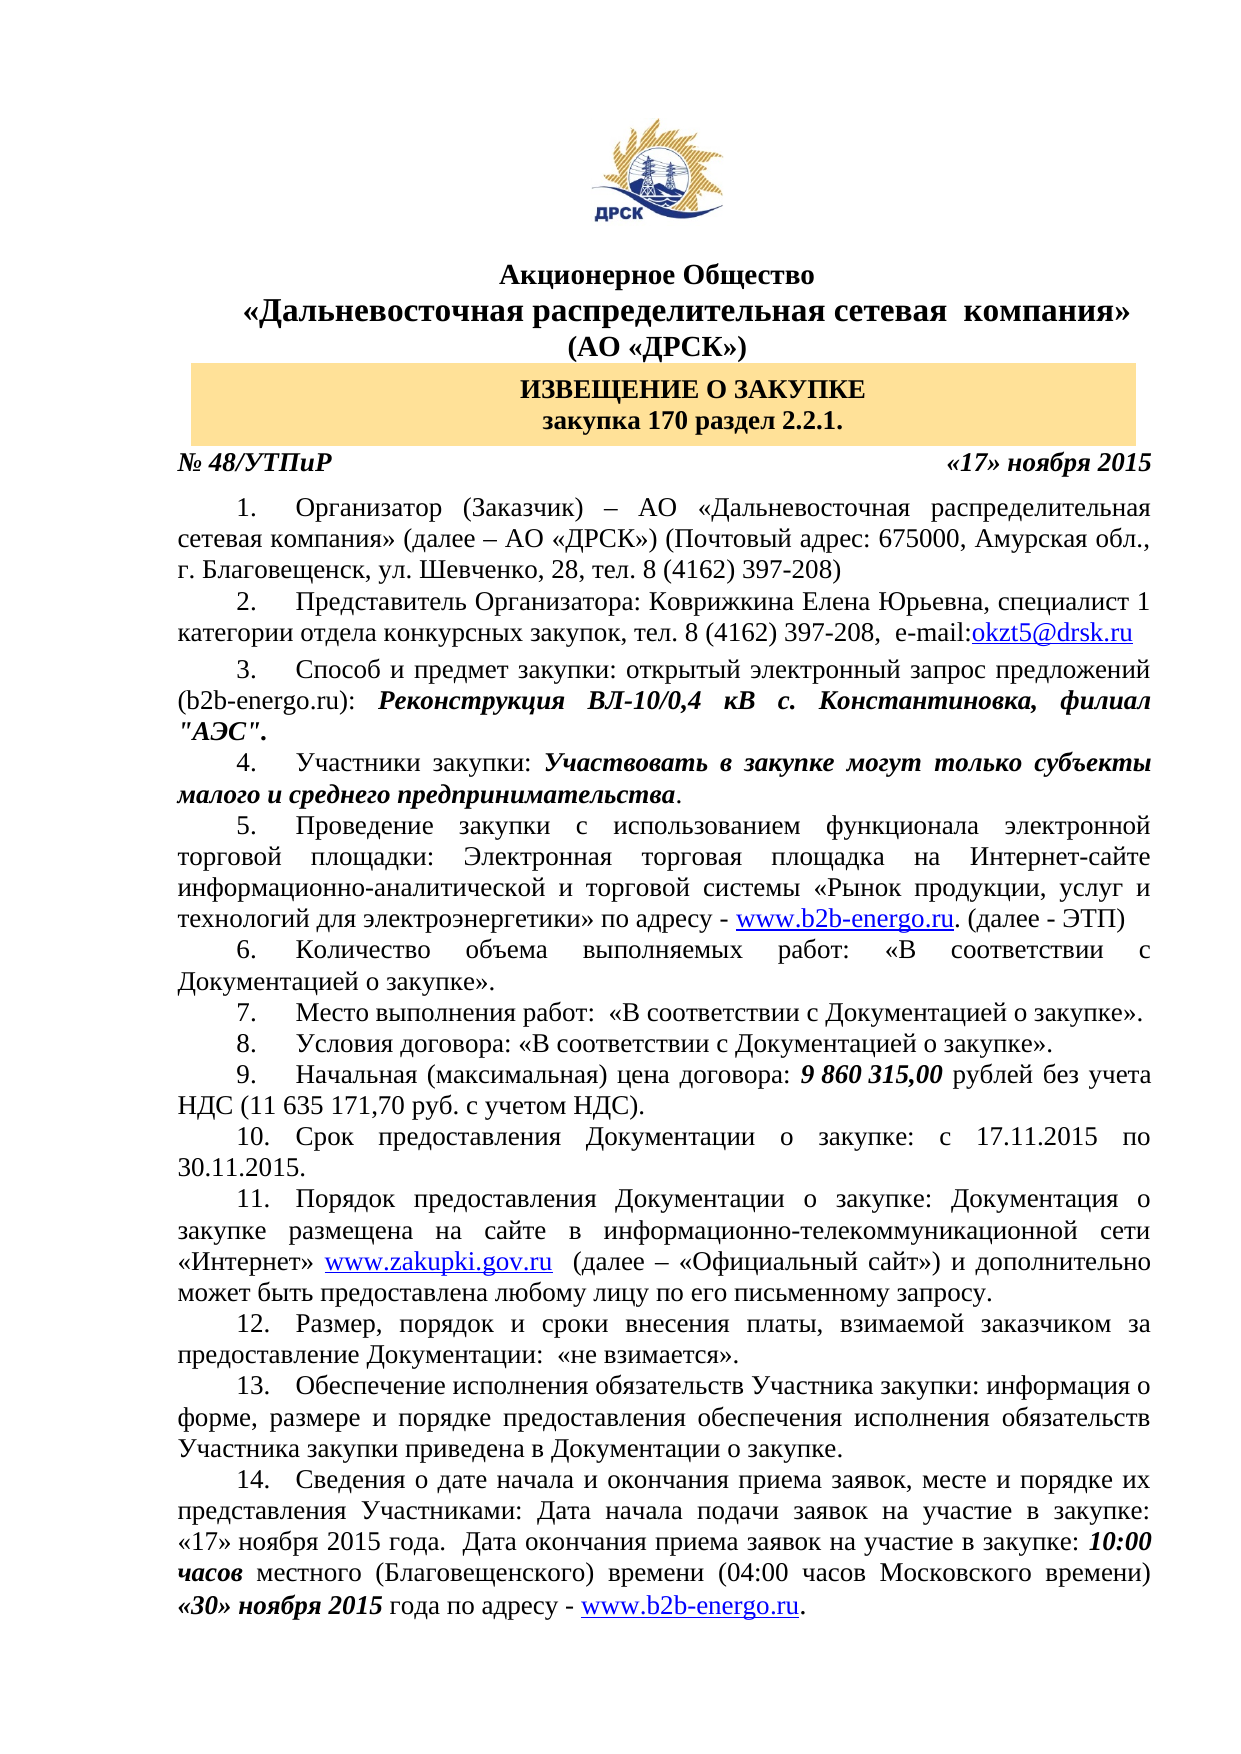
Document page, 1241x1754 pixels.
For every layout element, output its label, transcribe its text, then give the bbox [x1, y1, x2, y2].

table_header № 48/УТПиР [166, 446, 664, 477]
table_header «17» ноября 2015 [664, 446, 1163, 477]
text Акционерное Общество [177, 257, 1137, 291]
list Организатор (Заказчик) – АО «Дальневосточная распределительная сетевая компания» (далее – АО «ДРСК») (Почтовый адрес: 675000, Амурская обл., г. Благовещенск, ул. Шевченко, 28, тел. 8 (4162) 397-208) [177, 491, 1152, 584]
list Представитель Организатора: Коврижкина Елена Юрьевна, специалист 1 категории отдела конкурсных закупок, тел. 8 (4162) 397-208, e-mail:okzt5@drsk.ru [177, 584, 1152, 647]
text «Дальневосточная распределительная сетевая компания» [177, 291, 1137, 329]
list Срок предоставления Документации о закупке: с 17.11.2015 по 30.11.2015. [177, 1120, 1152, 1183]
list Место выполнения работ: «В соответствии с Документацией о закупке». [177, 996, 1152, 1027]
list Обеспечение исполнения обязательств Участника закупки: информация о форме, размере и порядке предоставления обеспечения исполнения обязательств Участника закупки приведена в Документации о закупке. [177, 1369, 1152, 1463]
list Размер, порядок и сроки внесения платы, взимаемой заказчиком за предоставление Документации: «не взимается». [177, 1307, 1152, 1369]
list Порядок предоставления Документации о закупке: Документация о закупке размещена на сайте в информационно-телекоммуникационной сети «Интернет» www.zakupki.gov.ru (далее – «Официальный сайт») и дополнительно может быть предоставлена любому лицу по его письменному запросу. [177, 1183, 1152, 1307]
text (АО «ДРСК») [177, 329, 1137, 362]
list Начальная (максимальная) цена договора: 9 860 315,00 рублей без учета НДС (11 635 171,70 руб. с учетом НДС). [177, 1058, 1152, 1120]
list Сведения о дате начала и окончания приема заявок, месте и порядке их представления Участниками: Дата начала подачи заявок на участие в закупке: «17» ноября 2015 года. Дата окончания приема заявок на участие в закупке: 10:00 часов местного (Благовещенского) времени (04:00 часов Московского времени) «30» ноября 2015 года по адресу - www.b2b-energo.ru. [177, 1463, 1152, 1621]
list Участники закупки: Участвовать в закупке могут только субъекты малого и среднего предпринимательства. [177, 747, 1152, 809]
list Способ и предмет закупки: открытый электронный запрос предложений (b2b-energo.ru): Реконструкция ВЛ-10/0,4 кВ с. Константиновка, филиал "АЭС". [177, 653, 1152, 747]
list Проведение закупки с использованием функционала электронной торговой площадки: Электронная торговая площадка на Интернет-сайте информационно-аналитической и торговой системы «Рынок продукции, услуг и технологий для электроэнергетики» по адресу - www.b2b-energo.ru. (далее - ЭТП) [177, 809, 1152, 933]
list Количество объема выполняемых работ: «В соответствии с Документацией о закупке». [177, 933, 1152, 996]
table_header ИЗВЕЩЕНИЕ О ЗАКУПКЕ закупка 170 раздел 2.2.1. [191, 363, 1136, 446]
picture [590, 118, 724, 226]
list Условия договора: «В соответствии с Документацией о закупке». [177, 1027, 1152, 1058]
